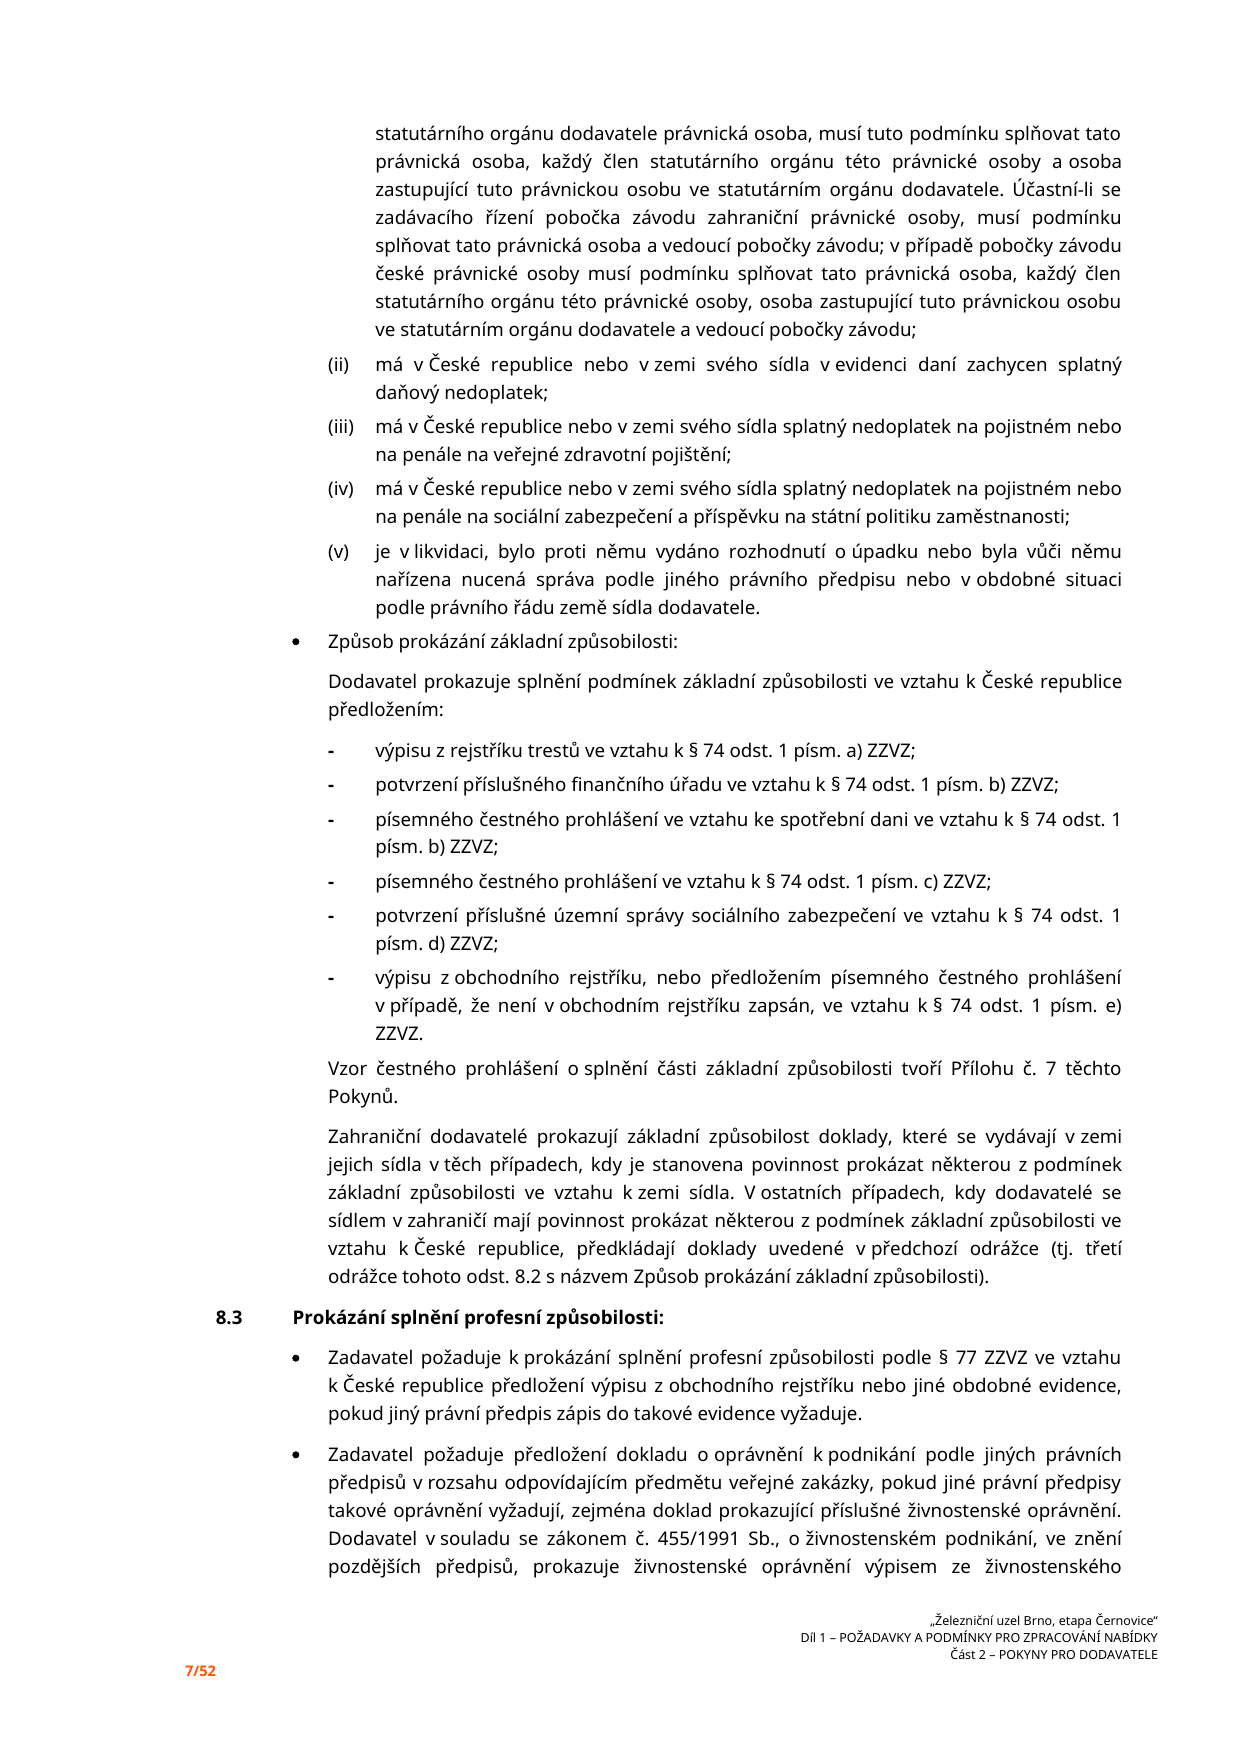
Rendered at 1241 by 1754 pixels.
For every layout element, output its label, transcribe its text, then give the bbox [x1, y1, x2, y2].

text Dodavatel prokazuje splnění podmínek základní způsobilosti ve vztahu k České republice předložením: [328, 669, 1122, 722]
text potvrzení příslušného finančního úřadu ve vztahu k § 74 odst. 1 písm. b) ZZVZ; [328, 772, 1122, 797]
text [328, 121, 1122, 342]
text má v České republice nebo v zemi svého sídla splatný nedoplatek na pojistném nebo na penále na sociální zabezpečení a příspěvku na státní politiku zaměstnanosti; [328, 476, 1122, 529]
text Vzor čestného prohlášení o splnění části základní způsobilosti tvoří Přílohu č. 7 těchto Pokynů. [328, 1055, 1122, 1108]
text má v České republice nebo v zemi svého sídla splatný nedoplatek na pojistném nebo na penále na veřejné zdravotní pojištění; [328, 413, 1122, 467]
text výpisu z obchodního rejstříku, nebo předložením písemného čestného prohlášení v případě, že není v obchodním rejstříku zapsán, ve vztahu k § 74 odst. 1 písm. e) ZZVZ. [328, 965, 1122, 1046]
text má v České republice nebo v zemi svého sídla v evidenci daní zachycen splatný daňový nedoplatek; [328, 351, 1122, 404]
text je v likvidaci, bylo proti němu vydáno rozhodnutí o úpadku nebo byla vůči němu nařízena nucená správa podle jiného právního předpisu nebo v obdobné situaci podle právního řádu země sídla dodavatele. [328, 538, 1122, 619]
text Zadavatel požaduje k prokázání splnění profesní způsobilosti podle § 77 ZZVZ ve vztahu k České republice předložení výpisu z obchodního rejstříku nebo jiné obdobné evidence, pokud jiný právní předpis zápis do takové evidence vyžaduje. [292, 1345, 1122, 1426]
text Zahraniční dodavatelé prokazují základní způsobilost doklady, které se vydávají v zemi jejich sídla v těch případech, kdy je stanovena povinnost prokázat některou z podmínek základní způsobilosti ve vztahu k zemi sídla. V ostatních případech, kdy dodavatelé se sídlem v zahraničí mají povinnost prokázat některou z podmínek základní způsobilosti ve vztahu k České republice, předkládají doklady uvedené v předchozí odrážce (tj. třetí odrážce tohoto odst. 8.2 s názvem Způsob prokázání základní způsobilosti). [328, 1123, 1122, 1289]
text písemného čestného prohlášení ve vztahu ke spotřební dani ve vztahu k § 74 odst. 1 písm. b) ZZVZ; [328, 806, 1122, 859]
text Způsob prokázání základní způsobilosti: [292, 628, 1122, 654]
text Prokázání splnění profesní způsobilosti: [216, 1304, 1122, 1330]
text výpisu z rejstříku trestů ve vztahu k § 74 odst. 1 písm. a) ZZVZ; [328, 737, 1122, 763]
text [292, 1441, 1122, 1579]
text potvrzení příslušné územní správy sociálního zabezpečení ve vztahu k § 74 odst. 1 písm. d) ZZVZ; [328, 902, 1122, 956]
text písemného čestného prohlášení ve vztahu k § 74 odst. 1 písm. c) ZZVZ; [328, 868, 1122, 894]
